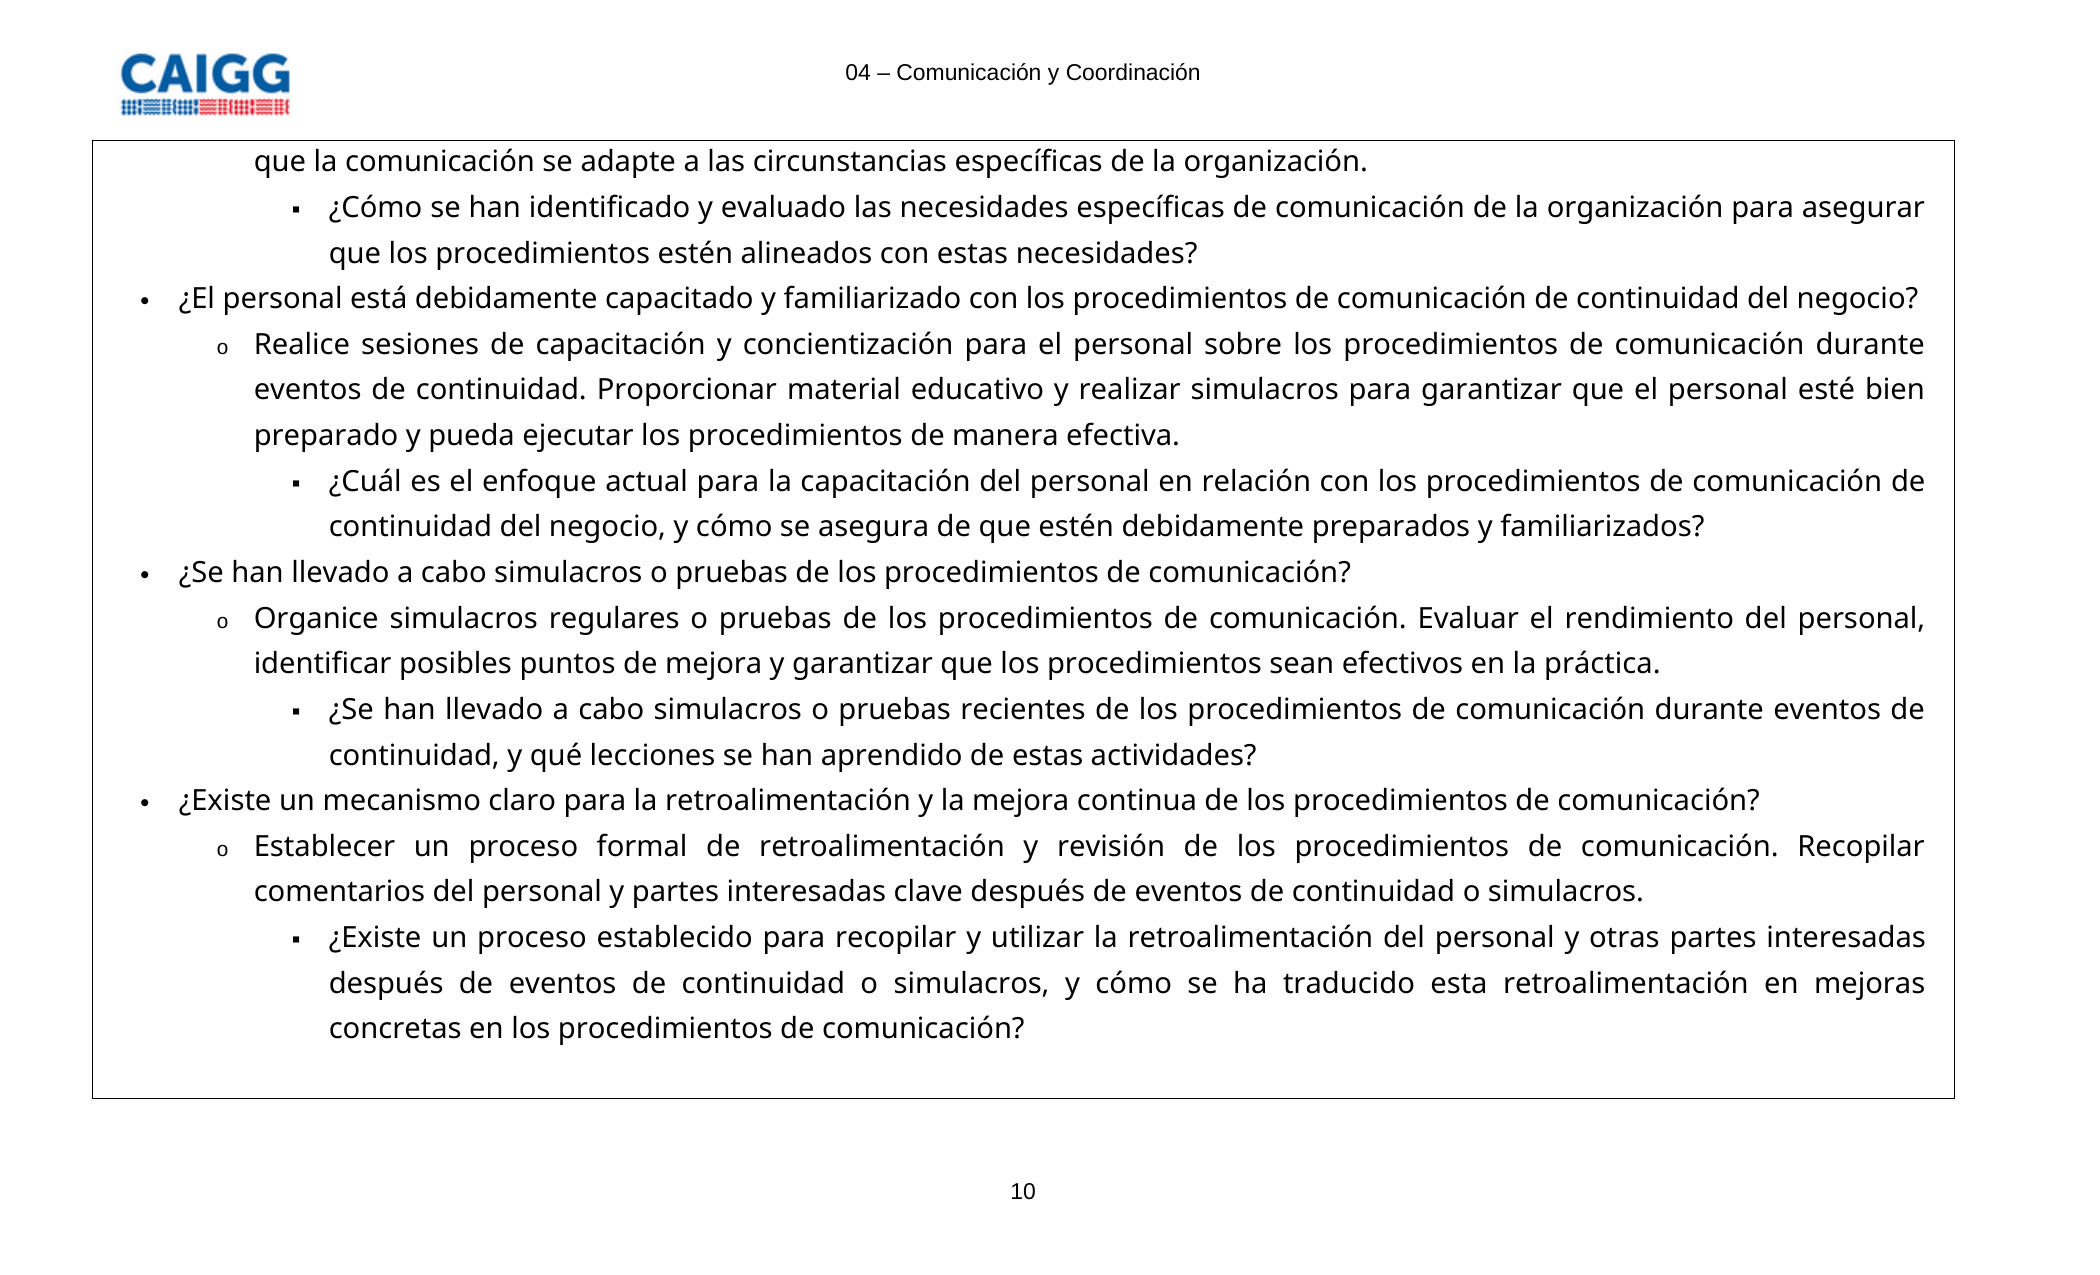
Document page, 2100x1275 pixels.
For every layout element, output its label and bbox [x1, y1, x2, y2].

table_cell [93, 141, 1954, 1098]
picture [90, 32, 329, 147]
